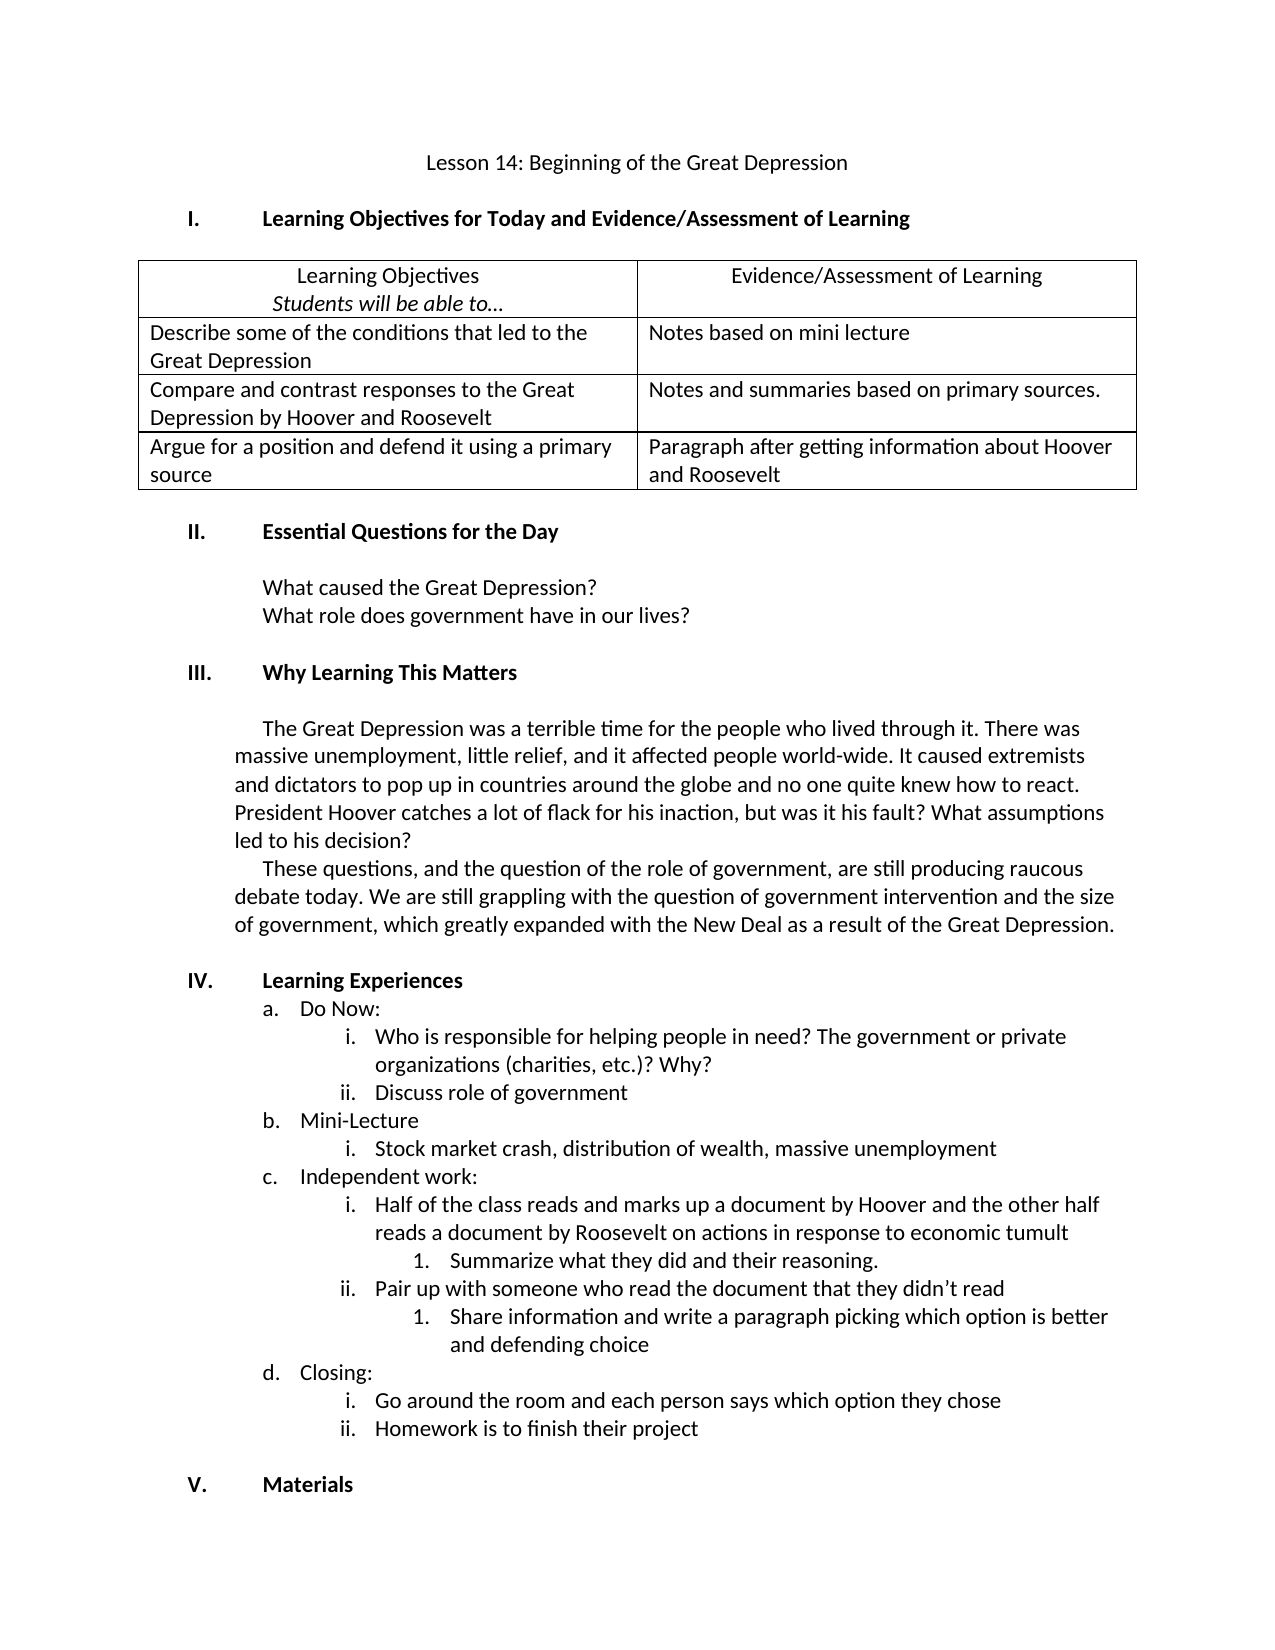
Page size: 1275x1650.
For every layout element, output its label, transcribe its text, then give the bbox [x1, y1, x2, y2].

table_cell Describe some of the conditions that led to the Great Depression [139, 318, 637, 374]
text These questions, and the question of the role of government, are still producing raucous debate today. We are still grappling with the question of government intervention and the size of government, which greatly expanded with the New Deal as a result of the Great Depression. [234, 854, 1125, 938]
list Closing: [262, 1358, 1125, 1386]
text What role does government have in our lives? [262, 602, 1125, 629]
list Independent work: [262, 1162, 1125, 1190]
list Half of the class reads and marks up a document by Hoover and the other half reads a document by Roosevelt on actions in response to economic tumult [356, 1190, 1125, 1246]
list Do Now: [262, 994, 1125, 1022]
table_header Evidence/Assessment of Learning [638, 261, 1136, 317]
list Homework is to finish their project [356, 1414, 1125, 1442]
text Lesson 14: Beginning of the Great Depression [150, 148, 1125, 176]
text The Great Depression was a terrible time for the people who lived through it. There was massive unemployment, little relief, and it affected people world-wide. It caused extremists and dictators to pop up in countries around the globe and no one quite knew how to react. President Hoover catches a lot of flack for his inaction, but was it his fault? What assumptions led to his decision? [234, 714, 1125, 854]
list Materials [187, 1470, 1125, 1498]
list Learning Experiences [187, 966, 1125, 994]
list Share information and write a paragraph picking which option is better and defending choice [412, 1302, 1125, 1358]
table_cell Argue for a position and defend it using a primary source [139, 433, 637, 488]
table_cell Notes based on mini lecture [638, 318, 1136, 374]
table_cell Notes and summaries based on primary sources. [638, 375, 1136, 431]
table_cell Compare and contrast responses to the Great Depression by Hoover and Roosevelt [139, 375, 637, 431]
list Summarize what they did and their reasoning. [412, 1246, 1125, 1274]
list Learning Objectives for Today and Evidence/Assessment of Learning [187, 204, 1125, 232]
list Mini-Lecture [262, 1106, 1125, 1134]
table_header Learning Objectives Students will be able to… [139, 261, 637, 317]
table_cell Paragraph after getting information about Hoover and Roosevelt [638, 433, 1136, 488]
list Discuss role of government [356, 1078, 1125, 1106]
list Pair up with someone who read the document that they didn’t read [356, 1274, 1125, 1302]
list Who is responsible for helping people in need? The government or private organizations (charities, etc.)? Why? [356, 1022, 1125, 1078]
list Stock market crash, distribution of wealth, massive unemployment [356, 1134, 1125, 1162]
list Go around the room and each person says which option they chose [356, 1386, 1125, 1414]
list Why Learning This Matters [187, 658, 1125, 686]
text What caused the Great Depression? [262, 573, 1125, 602]
list Essential Questions for the Day [187, 517, 1125, 546]
